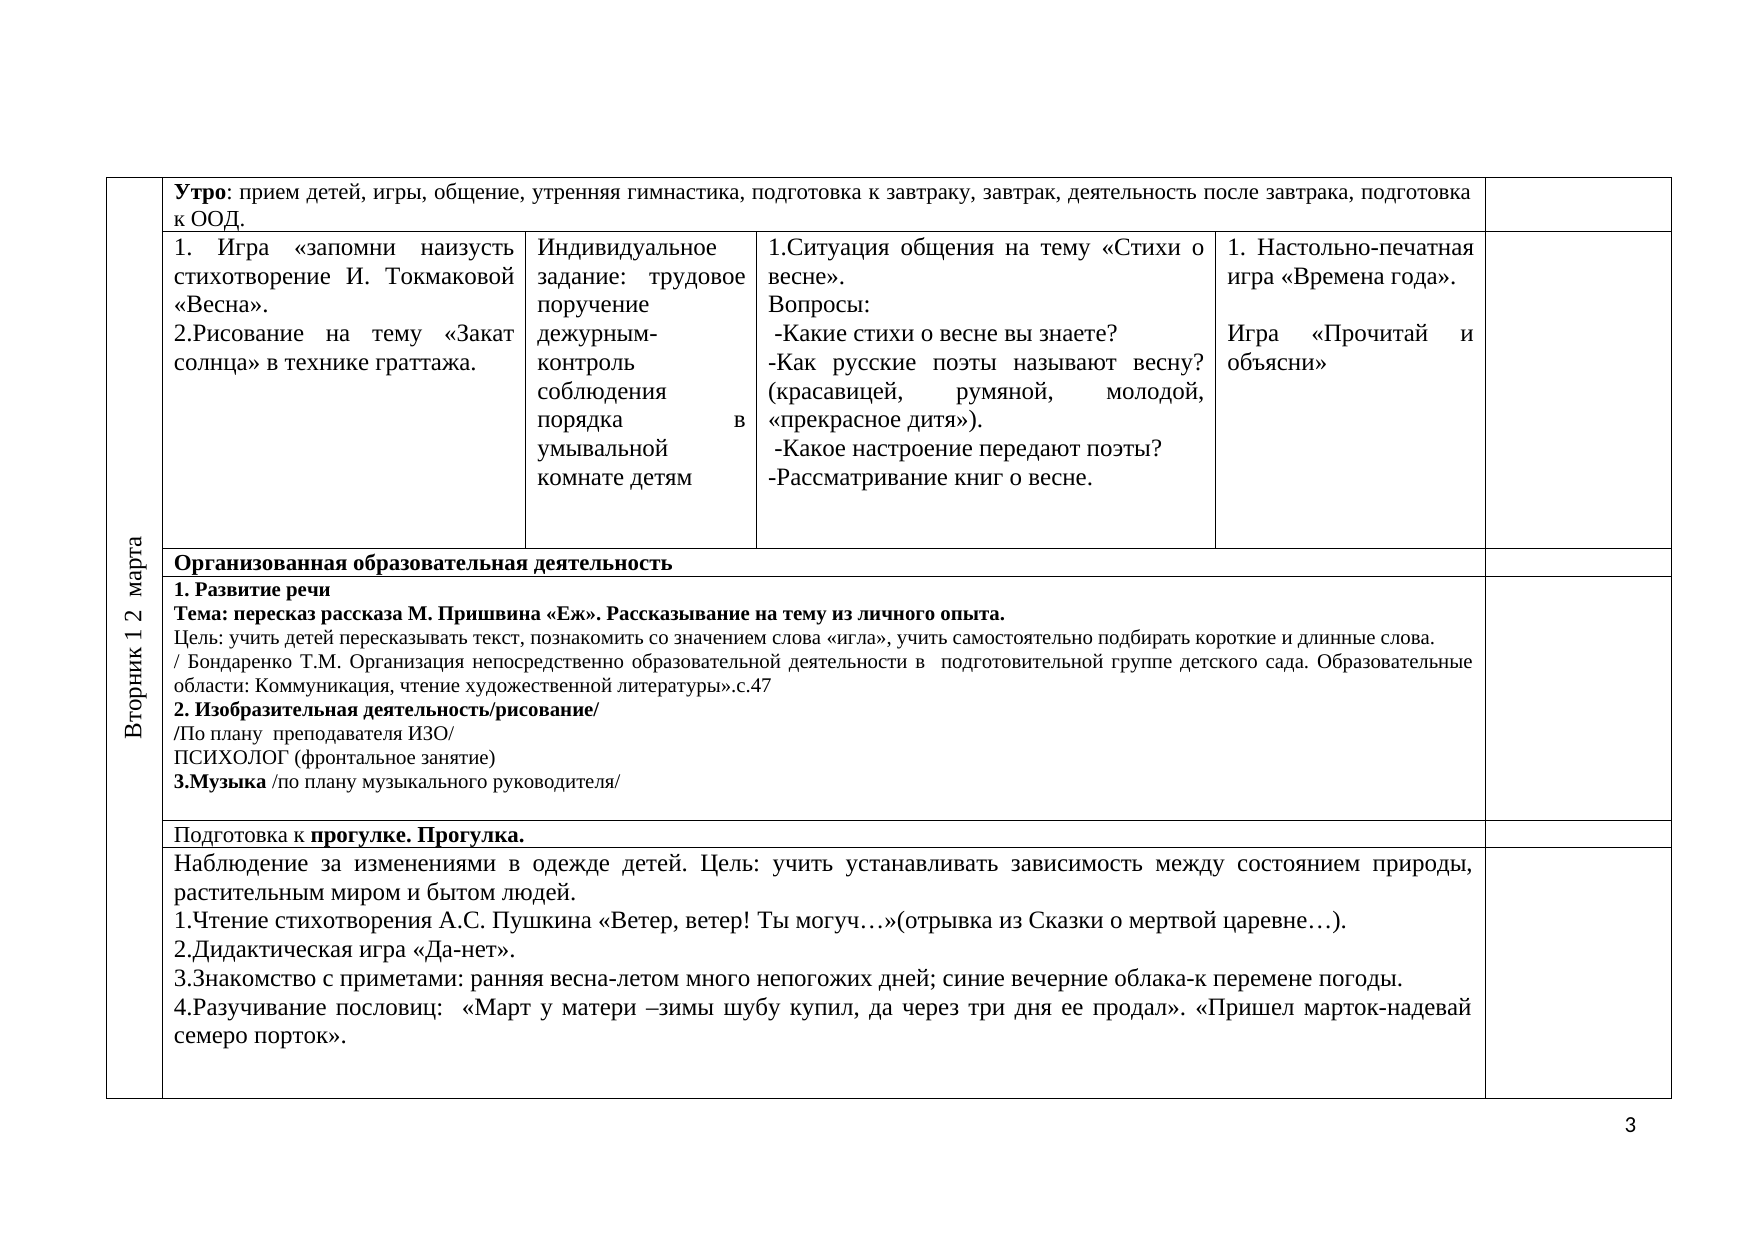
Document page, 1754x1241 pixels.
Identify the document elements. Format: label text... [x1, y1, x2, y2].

table_cell [1486, 178, 1671, 231]
table_cell [1486, 549, 1671, 576]
table_cell [1486, 577, 1671, 819]
table_cell 1. Игра «запомни наизусть стихотворение И. Токмаковой «Весна». 2.Рисование на тему «Закат солнца» в технике граттажа. [163, 232, 525, 548]
table_cell Вторник 1 2 марта [107, 178, 162, 1097]
table_cell Подготовка к прогулке. Прогулка. [163, 821, 1485, 847]
table_cell 1.Ситуация общения на тему «Стихи о весне». Вопросы: -Какие стихи о весне вы знаете? -Как русские поэты называют весну? (красавицей, румяной, молодой, «прекрасное дитя»). -Какое настроение передают поэты? -Рассматривание книг о весне. [757, 232, 1215, 548]
table_cell [1486, 821, 1671, 847]
table_cell [1486, 232, 1671, 548]
table_cell Индивидуальное задание: трудовое поручение дежурным-контроль соблюдения порядка в умывальной комнате детям [526, 232, 756, 548]
table_cell Утро: прием детей, игры, общение, утренняя гимнастика, подготовка к завтраку, завтрак, деятельность после завтрака, подготовка к ООД. [163, 178, 1485, 231]
table_cell [1486, 848, 1671, 1097]
table_cell 1. Настольно-печатная игра «Времена года». Игра «Прочитай и объясни» [1216, 232, 1485, 548]
table_cell 1. Развитие речи Тема: пересказ рассказа М. Пришвина «Еж». Рассказывание на тему из личного опыта. Цель: учить детей пересказывать текст, познакомить со значением слова «игла», учить самостоятельно подбирать короткие и длинные слова. / Бондаренко Т.М. Организация непосредственно образовательной деятельности в подготовительной группе детского сада. Образовательные области: Коммуникация, чтение художественной литературы».с.47 2. Изобразительная деятельность/рисование/ /По плану преподавателя ИЗО/ ПСИХОЛОГ (фронтальное занятие) 3.Музыка /по плану музыкального руководителя/ [163, 577, 1485, 819]
table_cell Организованная образовательная деятельность [163, 549, 1485, 576]
table_cell Наблюдение за изменениями в одежде детей. Цель: учить устанавливать зависимость между состоянием природы, растительным миром и бытом людей. 1.Чтение стихотворения А.С. Пушкина «Ветер, ветер! Ты могуч…»(отрывка из Сказки о мертвой царевне…). 2.Дидактическая игра «Да-нет». 3.Знакомство с приметами: ранняя весна-летом много непогожих дней; синие вечерние облака-к перемене погоды. 4.Разучивание пословиц: «Март у матери –зимы шубу купил, да через три дня ее продал». «Пришел марток-надевай семеро порток». [163, 848, 1485, 1097]
